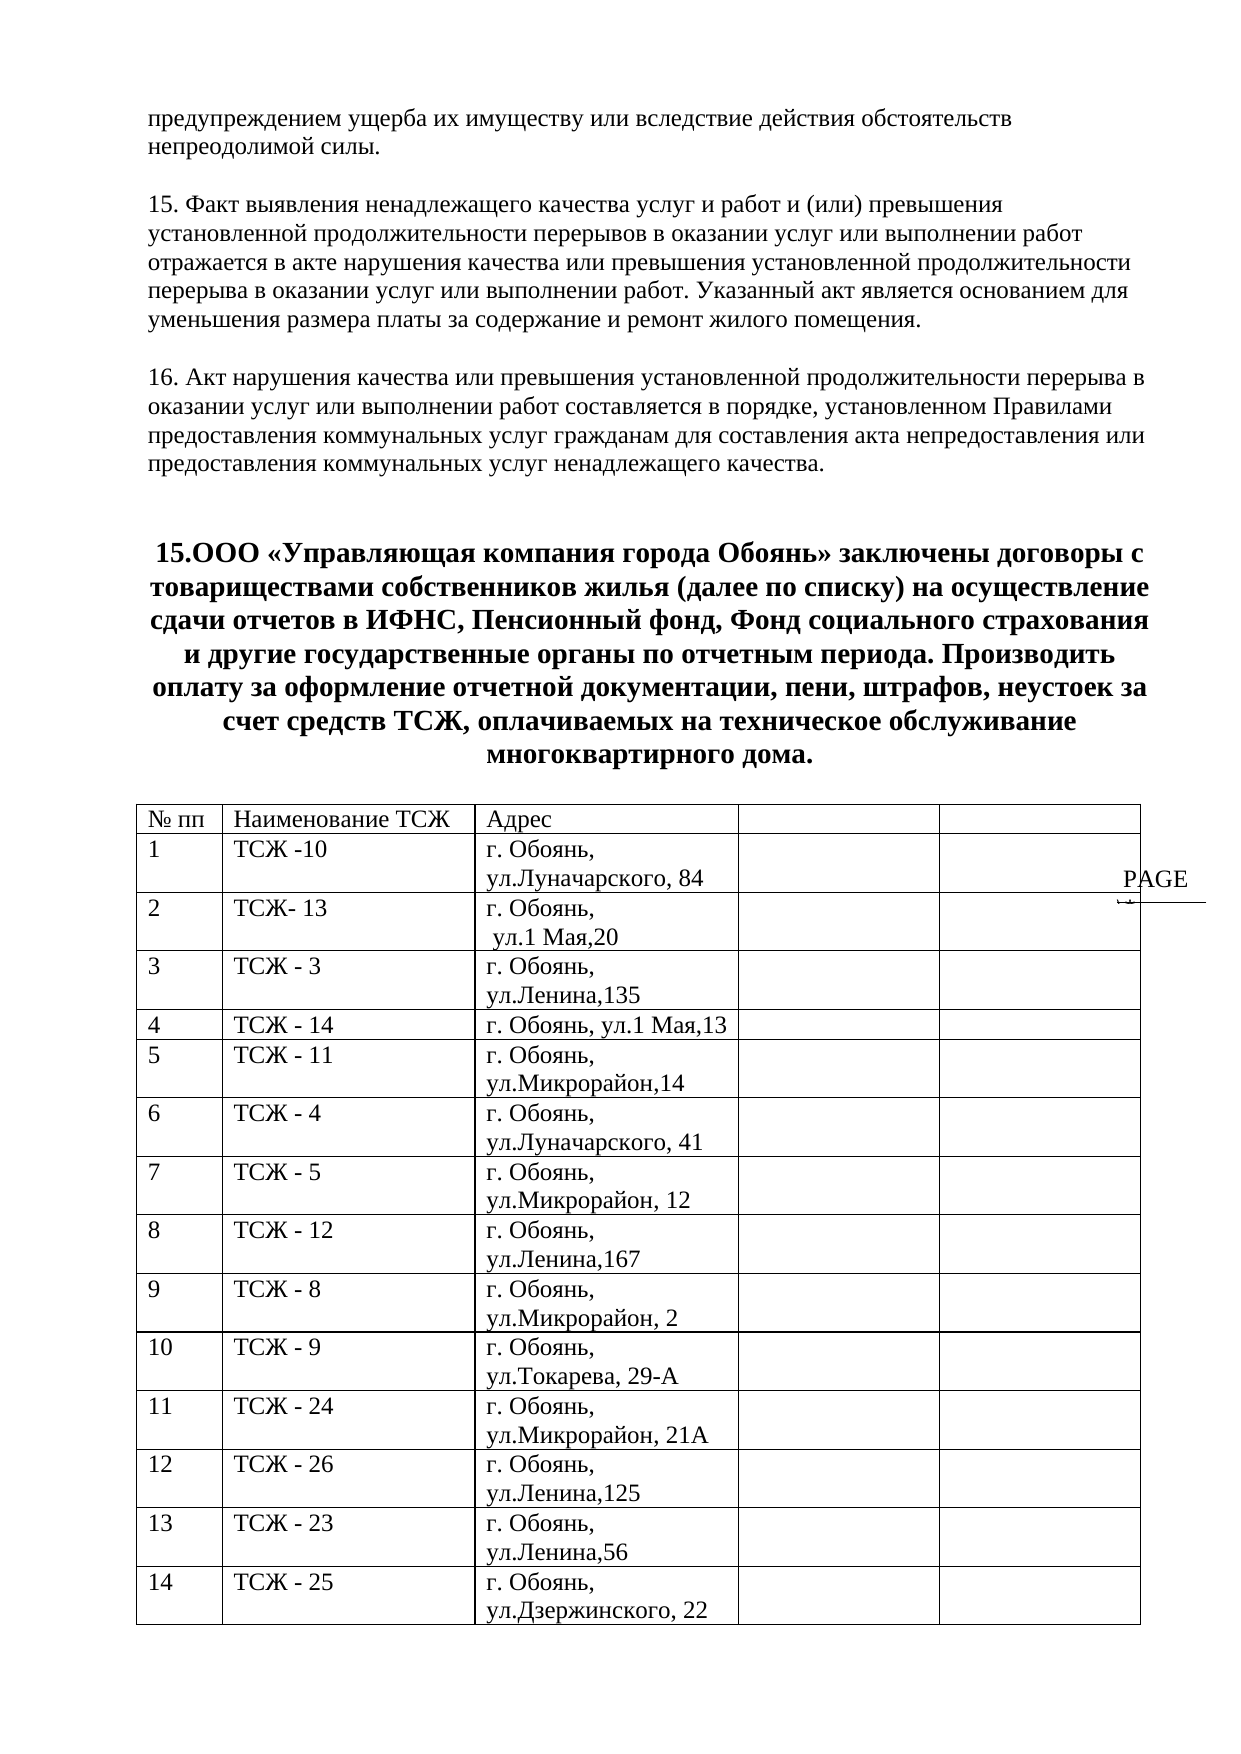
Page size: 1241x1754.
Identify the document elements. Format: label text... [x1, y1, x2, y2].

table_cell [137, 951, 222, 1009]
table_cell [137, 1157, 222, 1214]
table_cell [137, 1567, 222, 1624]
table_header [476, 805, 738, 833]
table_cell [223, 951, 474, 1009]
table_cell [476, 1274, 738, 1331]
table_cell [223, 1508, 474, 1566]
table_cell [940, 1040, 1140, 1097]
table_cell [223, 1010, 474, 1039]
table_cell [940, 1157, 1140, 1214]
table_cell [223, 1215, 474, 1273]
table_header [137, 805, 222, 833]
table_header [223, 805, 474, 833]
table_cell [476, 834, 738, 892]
text 15.ООО «Управляющая компания города Обоянь» заключены договоры с товариществами собственников жилья (далее по списку) на осуществление сдачи отчетов в ИФНС, Пенсионный фонд, Фонд социального страхования и другие государственные органы по отчетным периода. Производить оплату за оформление отчетной документации, пени, штрафов, неустоек за счет средств ТСЖ, оплачиваемых на техническое обслуживание многоквартирного дома. [148, 535, 1152, 770]
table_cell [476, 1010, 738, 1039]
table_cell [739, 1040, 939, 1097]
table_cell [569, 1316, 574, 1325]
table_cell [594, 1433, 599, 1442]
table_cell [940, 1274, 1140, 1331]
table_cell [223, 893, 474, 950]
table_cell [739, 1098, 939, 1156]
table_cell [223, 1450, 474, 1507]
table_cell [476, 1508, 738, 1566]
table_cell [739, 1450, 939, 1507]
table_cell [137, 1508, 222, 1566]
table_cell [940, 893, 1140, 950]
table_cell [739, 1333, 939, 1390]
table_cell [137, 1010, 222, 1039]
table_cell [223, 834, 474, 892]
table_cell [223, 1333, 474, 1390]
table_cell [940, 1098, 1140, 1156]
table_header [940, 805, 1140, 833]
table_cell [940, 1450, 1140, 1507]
text 16. Акт нарушения качества или превышения установленной продолжительности перерыва в оказании услуг или выполнении работ составляется в порядке, установленном Правилами предоставления коммунальных услуг гражданам для составления акта непредоставления или предоставления коммунальных услуг ненадлежащего качества. [148, 362, 1152, 477]
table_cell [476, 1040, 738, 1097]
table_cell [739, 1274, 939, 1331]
text 15. Факт выявления ненадлежащего качества услуг и работ и (или) превышения установленной продолжительности перерывов в оказании услуг или выполнении работ отражается в акте нарушения качества или превышения установленной продолжительности перерыва в оказании услуг или выполнении работ. Указанный акт является основанием для уменьшения размера платы за содержание и ремонт жилого помещения. [148, 189, 1152, 333]
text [148, 103, 1152, 160]
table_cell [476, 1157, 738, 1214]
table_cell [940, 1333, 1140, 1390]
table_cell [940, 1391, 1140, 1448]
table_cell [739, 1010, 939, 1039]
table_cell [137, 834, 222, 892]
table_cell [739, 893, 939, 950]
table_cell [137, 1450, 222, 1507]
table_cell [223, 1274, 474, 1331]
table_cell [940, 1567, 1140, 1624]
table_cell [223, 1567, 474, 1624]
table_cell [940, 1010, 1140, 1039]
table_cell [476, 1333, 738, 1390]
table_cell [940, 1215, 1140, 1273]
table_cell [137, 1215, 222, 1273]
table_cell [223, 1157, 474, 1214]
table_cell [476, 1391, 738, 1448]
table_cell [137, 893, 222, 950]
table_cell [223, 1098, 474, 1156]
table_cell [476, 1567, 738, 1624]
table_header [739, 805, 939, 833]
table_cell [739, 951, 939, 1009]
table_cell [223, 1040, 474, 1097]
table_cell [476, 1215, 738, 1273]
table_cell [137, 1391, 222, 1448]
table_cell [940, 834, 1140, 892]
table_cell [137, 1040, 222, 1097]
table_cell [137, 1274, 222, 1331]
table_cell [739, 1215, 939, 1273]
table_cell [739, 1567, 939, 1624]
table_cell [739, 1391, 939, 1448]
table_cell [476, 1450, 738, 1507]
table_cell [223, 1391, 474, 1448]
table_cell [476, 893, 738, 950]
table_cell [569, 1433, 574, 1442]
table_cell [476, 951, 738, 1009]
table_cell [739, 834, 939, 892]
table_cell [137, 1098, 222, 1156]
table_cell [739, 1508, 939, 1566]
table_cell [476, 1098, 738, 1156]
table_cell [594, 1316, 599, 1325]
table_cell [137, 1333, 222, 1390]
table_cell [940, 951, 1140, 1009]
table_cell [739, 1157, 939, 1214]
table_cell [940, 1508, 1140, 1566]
